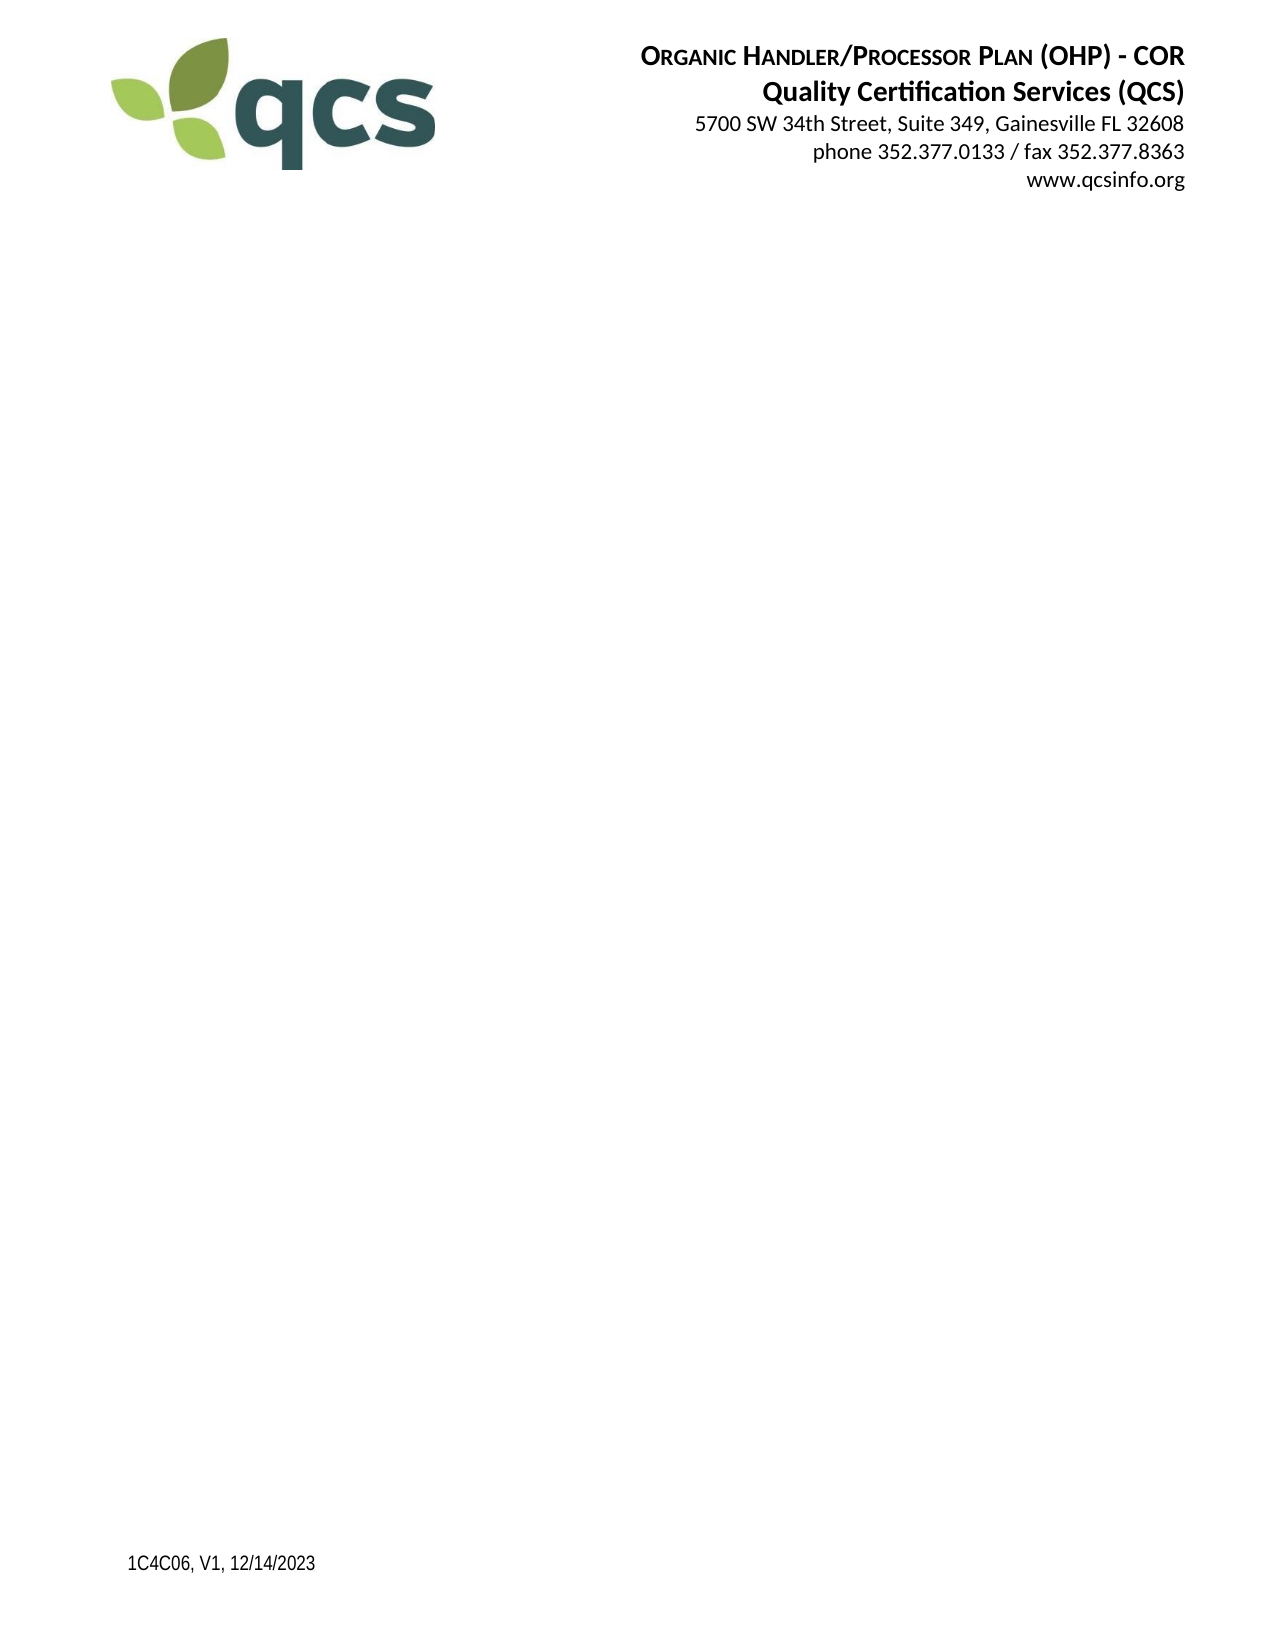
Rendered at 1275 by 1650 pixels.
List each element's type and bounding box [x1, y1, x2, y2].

picture [111, 38, 435, 170]
